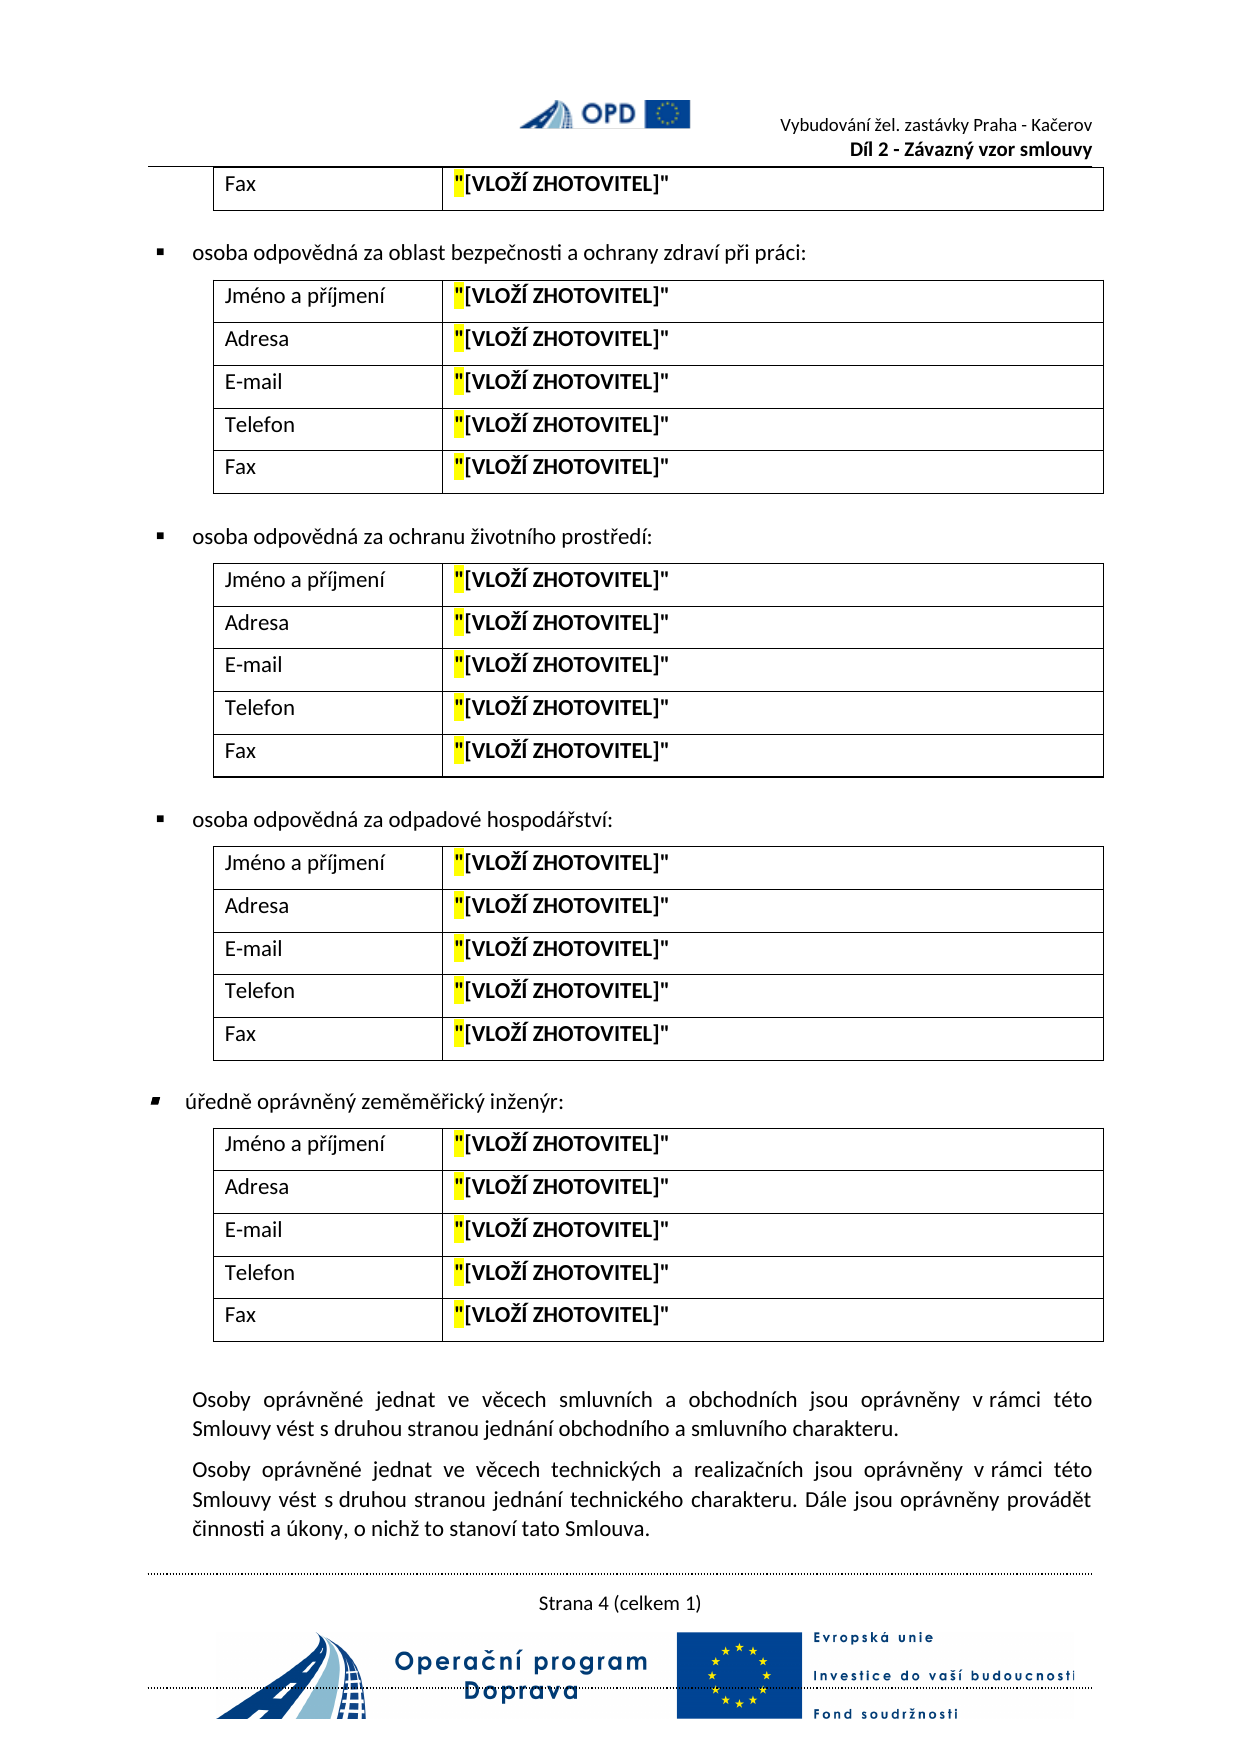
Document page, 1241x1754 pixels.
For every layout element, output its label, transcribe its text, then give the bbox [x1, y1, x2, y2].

table_cell Adresa [214, 323, 442, 365]
table_cell Telefon [214, 409, 442, 450]
table_header [443, 847, 1103, 889]
table_cell [443, 168, 1103, 210]
text Osoby oprávněné jednat ve věcech technických a realizačních jsou oprávněny v rámci této Smlouvy vést s druhou stranou jednání technického charakteru. Dále jsou oprávněny provádět činnosti a úkony, o nichž to stanoví tato Smlouva. [192, 1454, 1092, 1542]
table_cell Telefon [214, 975, 442, 1017]
table_cell E-mail [214, 933, 442, 974]
table_cell Fax [214, 168, 442, 210]
table_cell [443, 975, 1103, 1017]
list osoba odpovědná za odpadové hospodářství: [155, 802, 1092, 834]
table_cell Telefon [214, 692, 442, 734]
table_cell [443, 1299, 1103, 1341]
list osoba odpovědná za ochranu životního prostředí: [155, 519, 1092, 550]
table_cell Fax [214, 1299, 442, 1341]
table_cell [443, 735, 1103, 776]
table_header Jméno a příjmení [214, 847, 442, 889]
table_header Jméno a příjmení [214, 1129, 442, 1170]
list osoba odpovědná za oblast bezpečnosti a ochrany zdraví při práci: [155, 236, 1092, 267]
table_cell [443, 692, 1103, 734]
table_cell [443, 933, 1103, 974]
subtitle úředně oprávněný zeměměřický inženýr: [148, 1086, 1092, 1115]
table_cell [443, 1214, 1103, 1256]
table_cell E-mail [214, 649, 442, 691]
table_cell Adresa [214, 607, 442, 648]
table_header [443, 281, 1103, 322]
table_cell Telefon [214, 1257, 442, 1298]
table_cell Fax [214, 735, 442, 776]
table_header Jméno a příjmení [214, 281, 442, 322]
table_cell [443, 366, 1103, 408]
table_cell [443, 1257, 1103, 1298]
table_cell [443, 890, 1103, 932]
table_header [443, 564, 1103, 606]
table_cell Adresa [214, 1171, 442, 1213]
table_cell [443, 451, 1103, 493]
table_header Jméno a příjmení [214, 564, 442, 606]
picture [519, 100, 692, 132]
table_cell E-mail [214, 1214, 442, 1256]
table_cell [443, 607, 1103, 648]
table_cell Fax [214, 451, 442, 493]
table_cell [443, 1018, 1103, 1060]
table_cell [443, 409, 1103, 450]
table_header [443, 1129, 1103, 1170]
table_cell [443, 1171, 1103, 1213]
table_cell Adresa [214, 890, 442, 932]
picture [216, 1632, 1075, 1719]
table_cell E-mail [214, 366, 442, 408]
table_cell [443, 649, 1103, 691]
table_cell Fax [214, 1018, 442, 1060]
table_cell [443, 323, 1103, 365]
text Osoby oprávněné jednat ve věcech smluvních a obchodních jsou oprávněny v rámci této Smlouvy vést s druhou stranou jednání obchodního a smluvního charakteru. [192, 1384, 1092, 1442]
